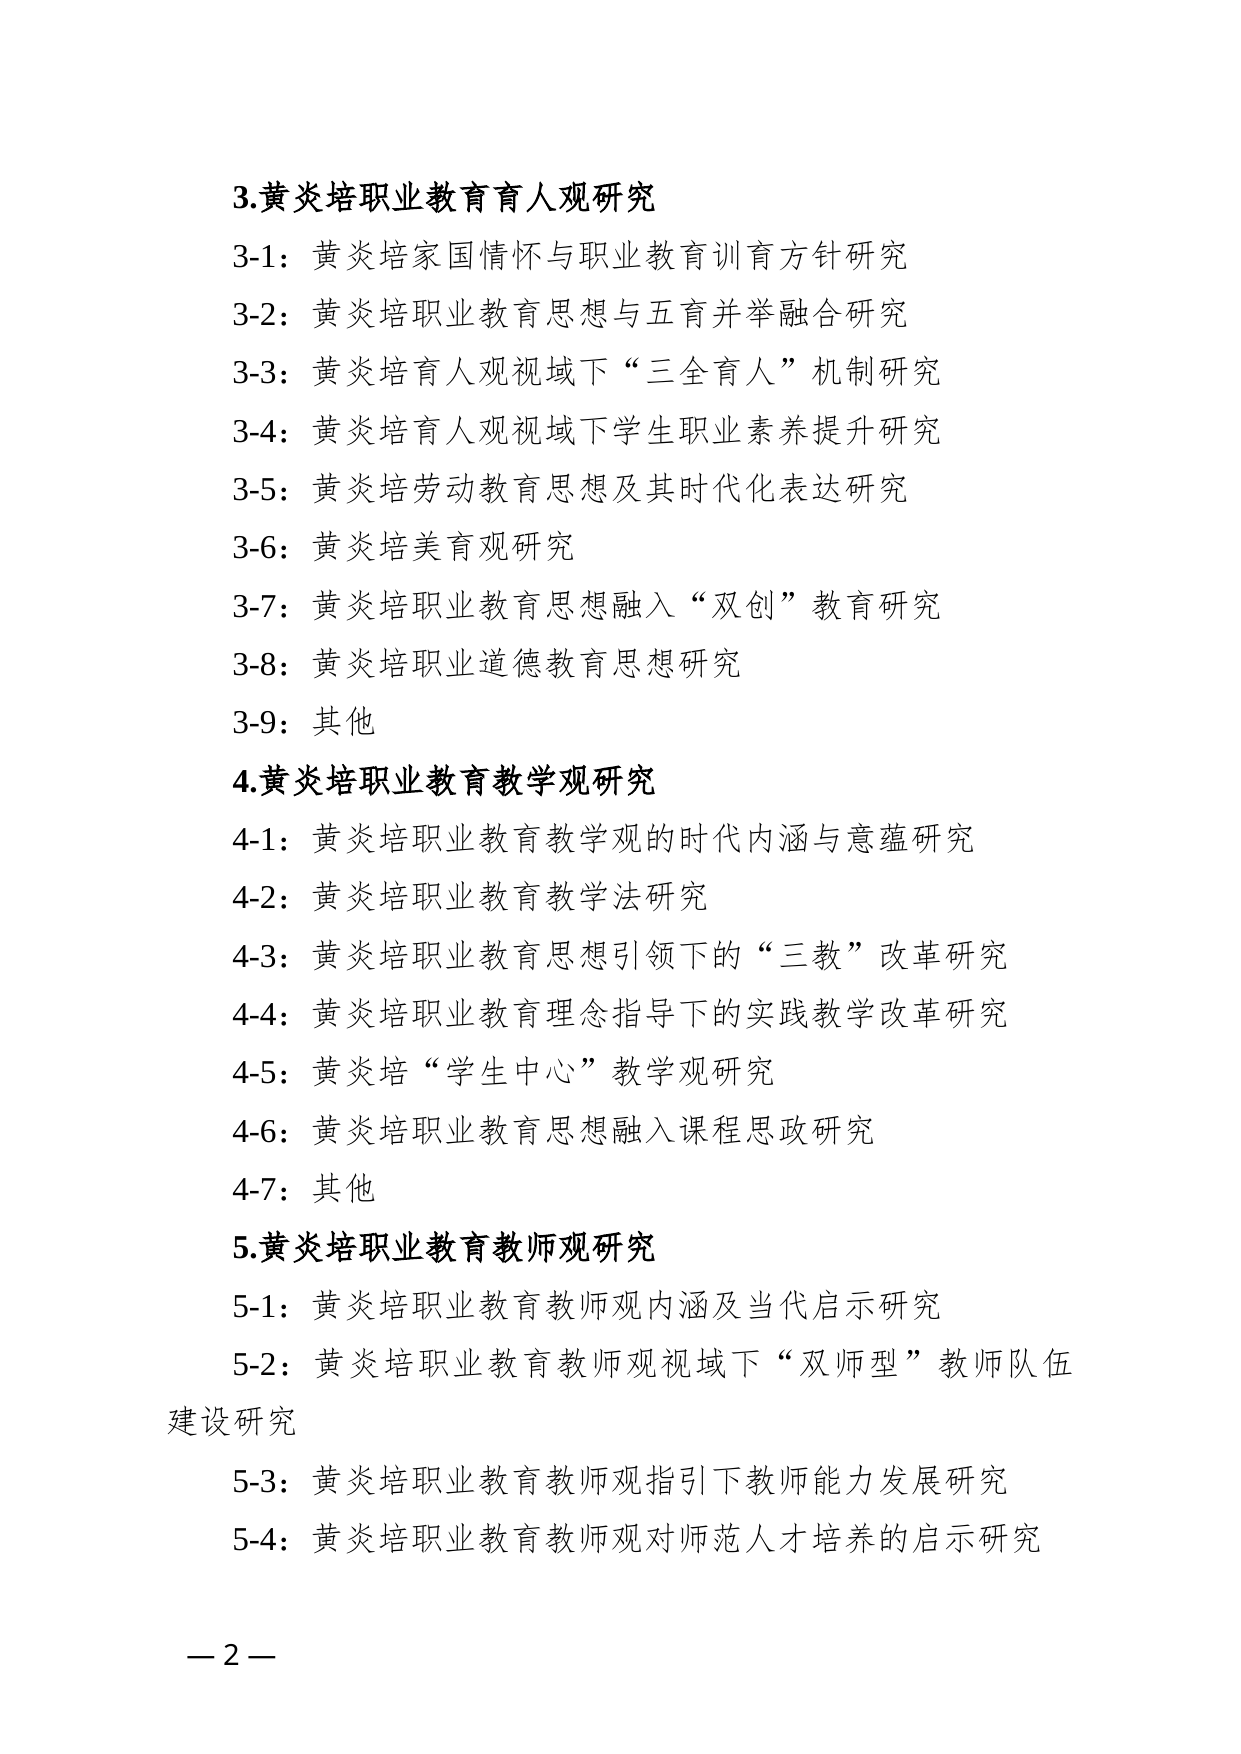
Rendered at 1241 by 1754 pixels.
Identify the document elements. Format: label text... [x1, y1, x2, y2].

text 4-4：黄炎培职业教育理念指导下的实践教学改革研究 [165, 979, 1075, 1037]
text 3-4：黄炎培育人观视域下学生职业素养提升研究 [165, 395, 1075, 454]
text 4-2：黄炎培职业教育教学法研究 [165, 862, 1075, 920]
text 4-1：黄炎培职业教育教学观的时代内涵与意蕴研究 [165, 804, 1075, 862]
text 4-6：黄炎培职业教育思想融入课程思政研究 [165, 1095, 1075, 1154]
text 3-9：其他 [165, 687, 1075, 745]
text 3-3：黄炎培育人观视域下“三全育人”机制研究 [165, 337, 1075, 395]
text 3-1：黄炎培家国情怀与职业教育训育方针研究 [165, 220, 1075, 279]
text 3-5：黄炎培劳动教育思想及其时代化表达研究 [165, 454, 1075, 512]
text 3-8：黄炎培职业道德教育思想研究 [165, 629, 1075, 687]
text 5-1：黄炎培职业教育教师观内涵及当代启示研究 [165, 1270, 1075, 1329]
text 3-2：黄炎培职业教育思想与五育并举融合研究 [165, 279, 1075, 337]
text 5.黄炎培职业教育教师观研究 [165, 1212, 1075, 1270]
text 4-3：黄炎培职业教育思想引领下的“三教”改革研究 [165, 920, 1075, 979]
text 5-3：黄炎培职业教育教师观指引下教师能力发展研究 [165, 1445, 1075, 1504]
text 4-7：其他 [165, 1154, 1075, 1212]
text 4.黄炎培职业教育教学观研究 [165, 745, 1075, 804]
text 5-2：黄炎培职业教育教师观视域下“双师型”教师队伍建设研究 [165, 1329, 1075, 1445]
text 5-4：黄炎培职业教育教师观对师范人才培养的启示研究 [165, 1504, 1075, 1562]
text 3-6：黄炎培美育观研究 [165, 512, 1075, 570]
text 4-5：黄炎培“学生中心”教学观研究 [165, 1037, 1075, 1095]
text 3.黄炎培职业教育育人观研究 [165, 162, 1075, 220]
text 3-7：黄炎培职业教育思想融入“双创”教育研究 [165, 570, 1075, 629]
